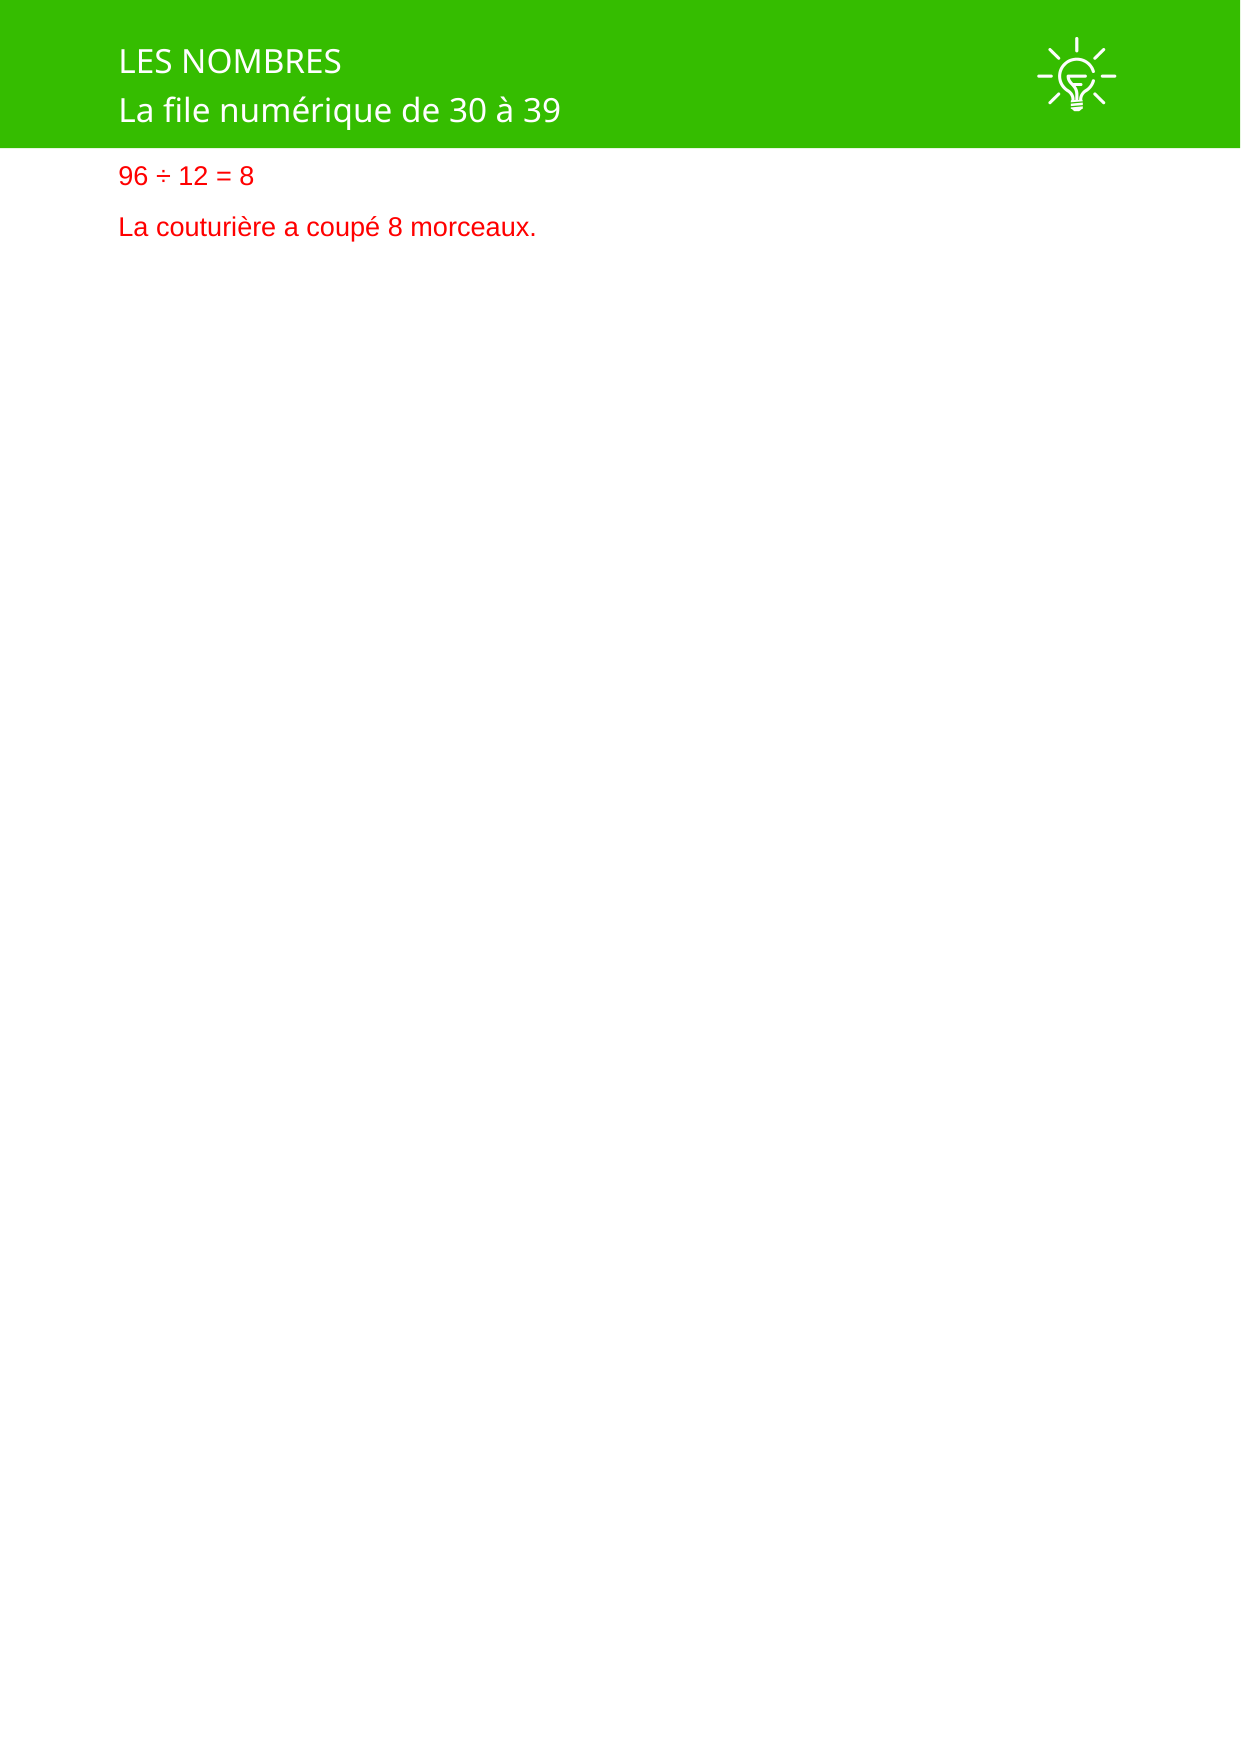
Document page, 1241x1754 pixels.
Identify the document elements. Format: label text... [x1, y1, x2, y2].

text La couturière a coupé 8 morceaux. [118, 211, 1122, 242]
picture [1034, 37, 1123, 114]
text 96 ÷ 12 = 8 [118, 160, 1122, 192]
